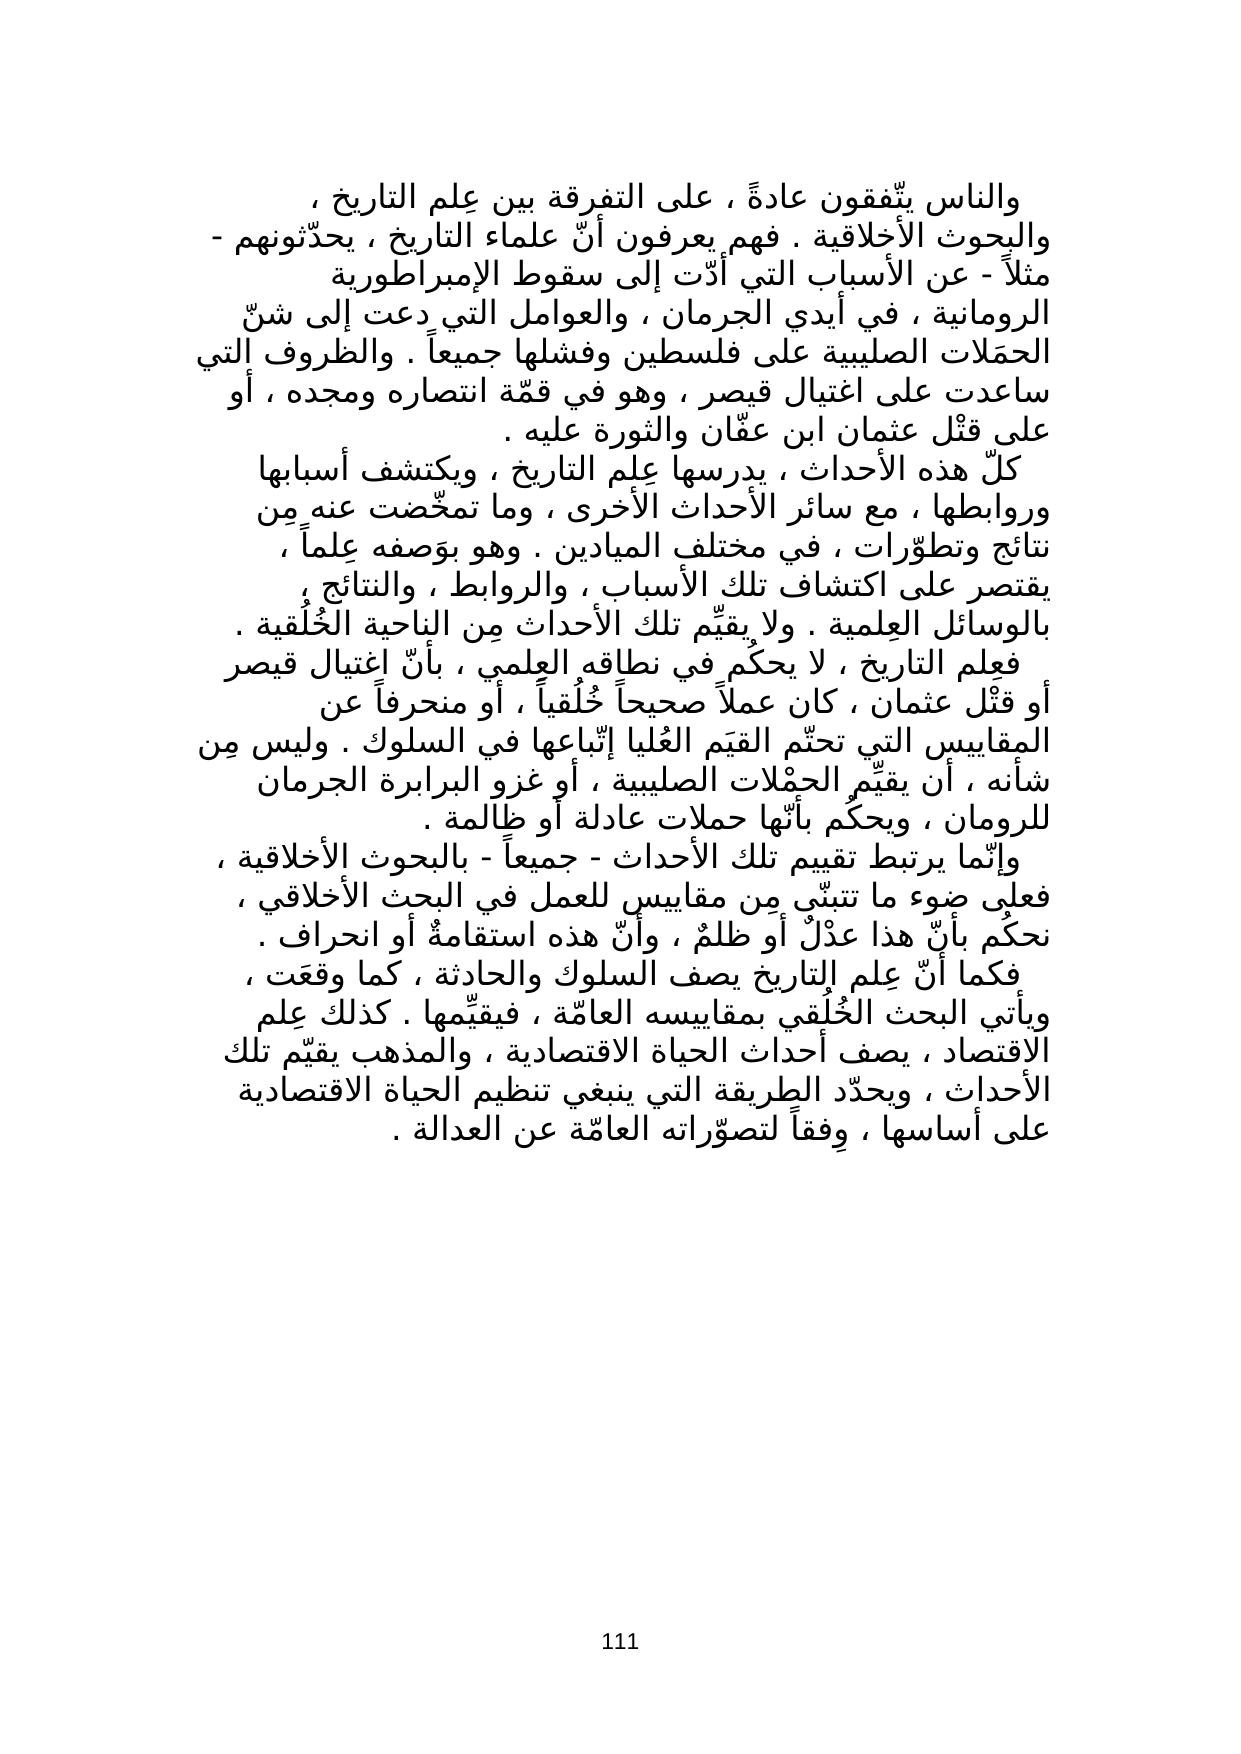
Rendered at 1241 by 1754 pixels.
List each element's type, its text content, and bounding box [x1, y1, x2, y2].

text فعِلم التاريخ ، لا يحكُم في نطاقه العِلمي ، بأنّ اغتيال قيصر أو قتْل عثمان ، كان عملاً صحيحاً خُلُقياً ، أو منحرفاً عن المقاييس التي تحتّم القيَم العُليا إتّباعها في السلوك . وليس مِن شأنه ، أن يقيِّم الحمْلات الصليبية ، أو غزو البرابرة الجرمان للرومان ، ويحكُم بأنّها حملات عادلة أو ظالمة . [189, 643, 1051, 838]
text فكما أنّ عِلم التاريخ يصف السلوك والحادثة ، كما وقعَت ، ويأتي البحث الخُلُقي بمقاييسه العامّة ، فيقيِّمها . كذلك عِلم الاقتصاد ، يصف أحداث الحياة الاقتصادية ، والمذهب يقيّم تلك الأحداث ، ويحدّد الطريقة التي ينبغي تنظيم الحياة الاقتصادية على أساسها ، وِفقاً لتصوّراته العامّة عن العدالة . [189, 954, 1051, 1148]
text كلّ هذه الأحداث ، يدرسها عِلم التاريخ ، ويكتشف أسبابها وروابطها ، مع سائر الأحداث الأخرى ، وما تمخّضت عنه مِن نتائج وتطوّرات ، في مختلف الميادين . وهو بوَصفه عِلماً ، يقتصر على اكتشاف تلك الأسباب ، والروابط ، والنتائج ، بالوسائل العِلمية . ولا يقيِّم تلك الأحداث مِن الناحية الخُلُقية . [189, 449, 1051, 643]
text والناس يتّفقون عادةً ، على التفرقة بين عِلم التاريخ ، والبحوث الأخلاقية . فهم يعرفون أنّ علماء التاريخ ، يحدّثونهم - مثلاً - عن الأسباب التي أدّت إلى سقوط الإمبراطورية الرومانية ، في أيدي الجرمان ، والعوامل التي دعت إلى شنّ الحمَلات الصليبية على فلسطين وفشلها جميعاً . والظروف التي ساعدت على اغتيال قيصر ، وهو في قمّة انتصاره ومجده ، أو على قتْل عثمان ابن عفّان والثورة عليه . [189, 177, 1051, 449]
text وإنّما يرتبط تقييم تلك الأحداث - جميعاً - بالبحوث الأخلاقية ، فعلى ضوء ما تتبنّى مِن مقاييس للعمل في البحث الأخلاقي ، نحكُم بأنّ هذا عدْلٌ أو ظلمٌ ، وأنّ هذه استقامةٌ أو انحراف . [189, 838, 1051, 954]
